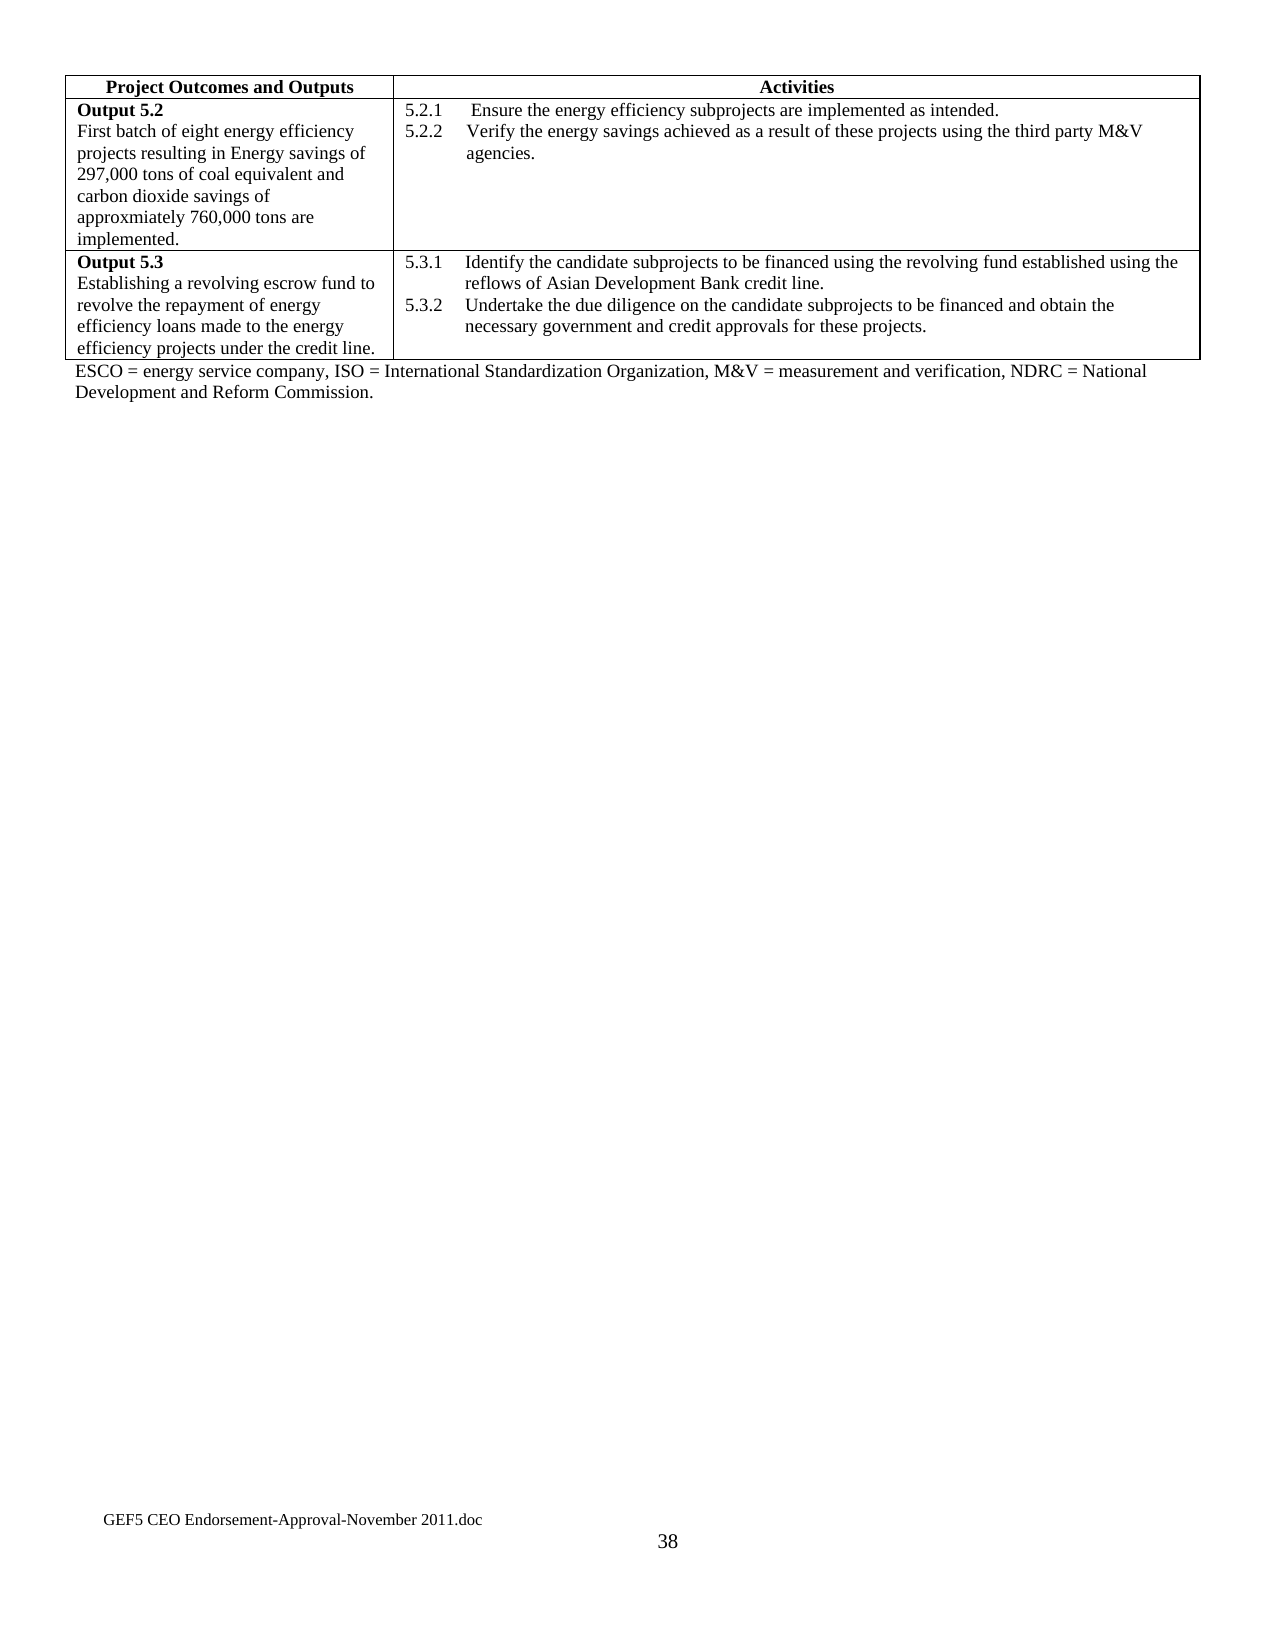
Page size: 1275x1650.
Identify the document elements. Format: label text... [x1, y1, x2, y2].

text ESCO = energy service company, ISO = International Standardization Organization, M&V = measurement and verification, NDRC = National Development and Reform Commission. [75, 360, 1181, 403]
table_cell Output 5.2 First batch of eight energy efficiency projects resulting in Energy savings of 297,000 tons of coal equivalent and carbon dioxide savings of approxmiately 760,000 tons are implemented. [66, 99, 393, 249]
table_cell Output 5.3 Establishing a revolving escrow fund to revolve the repayment of energy efficiency loans made to the energy efficiency projects under the credit line. [66, 251, 393, 358]
table_header Activities [394, 76, 1199, 98]
table_header Project Outcomes and Outputs [66, 76, 393, 98]
table_cell 5.3.1 Identify the candidate subprojects to be financed using the revolving fund established using the reflows of Asian Development Bank credit line. 5.3.2 Undertake the due diligence on the candidate subprojects to be financed and obtain the necessary government and credit approvals for these projects. [394, 251, 1199, 358]
table_cell 5.2.1 Ensure the energy efficiency subprojects are implemented as intended. 5.2.2 Verify the energy savings achieved as a result of these projects using the third party M&V agencies. [394, 99, 1199, 249]
